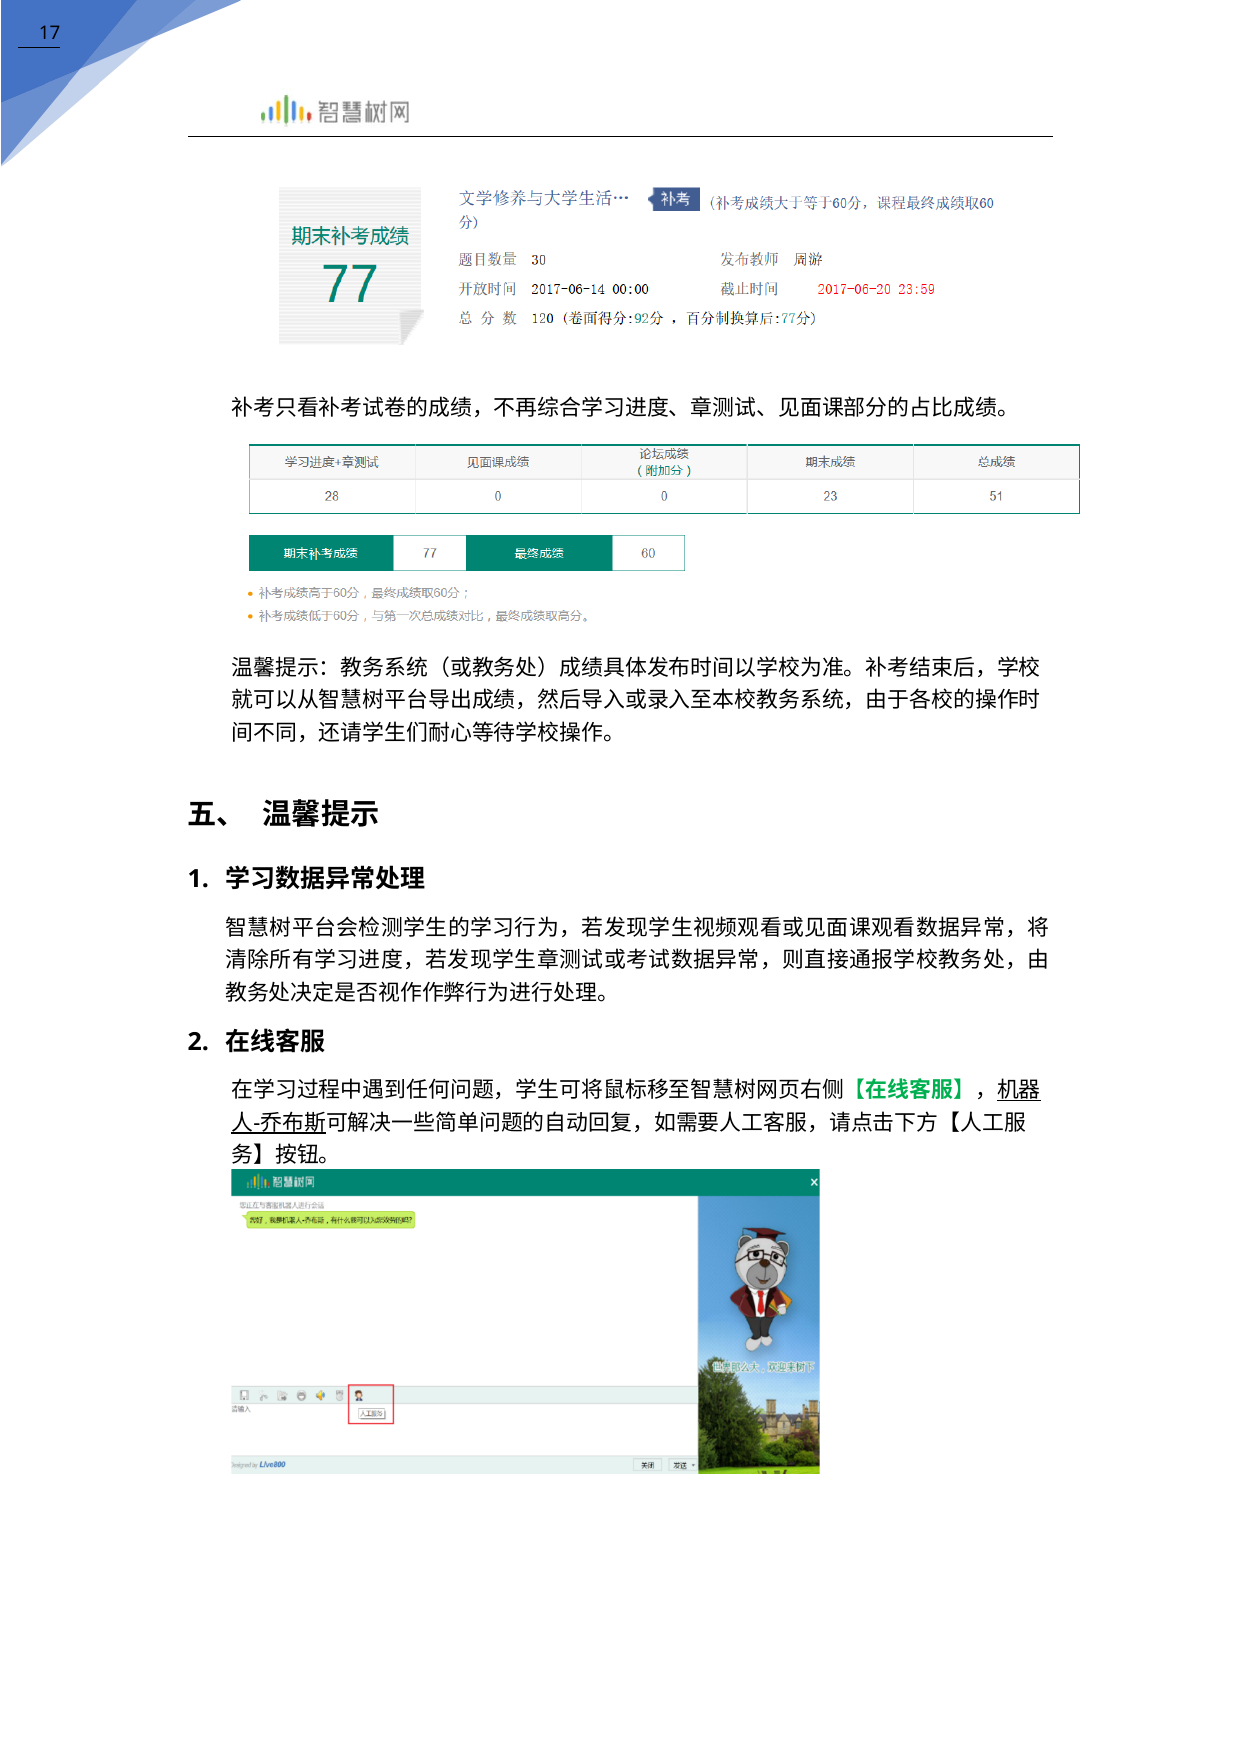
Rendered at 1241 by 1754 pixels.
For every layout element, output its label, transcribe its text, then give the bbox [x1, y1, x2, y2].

picture [266, 162, 1018, 359]
text 智慧树平台会检测学生的学习行为，若发现学生视频观看或见面课观看数据异常，将清除所有学习进度，若发现学生章测试或考试数据异常，则直接通报学校教务处，由教务处决定是否视作作弊行为进行处理。 [225, 909, 1053, 1007]
text 在学习过程中遇到任何问题，学生可将鼠标移至智慧树网页右侧【在线客服】，机器人-乔布斯可解决一些简单问题的自动回复，如需要人工客服，请点击下方【人工服务】按钮。 [231, 1072, 1053, 1169]
picture [250, 88, 417, 134]
text 温馨提示：教务系统（或教务处）成绩具体发布时间以学校为准。补考结束后，学校就可以从智慧树平台导出成绩，然后导入或录入至本校教务系统，由于各校的操作时间不同，还请学生们耐心等待学校操作。 [231, 649, 1053, 747]
picture [231, 422, 1097, 637]
list 学习数据异常处理 [187, 844, 1053, 909]
picture [1, 0, 243, 168]
list 温馨提示 [187, 779, 1053, 844]
list 在线客服 [187, 1007, 1053, 1072]
picture [231, 1169, 820, 1474]
text 补考只看补考试卷的成绩，不再综合学习进度、章测试、见面课部分的占比成绩。 [231, 389, 1053, 422]
